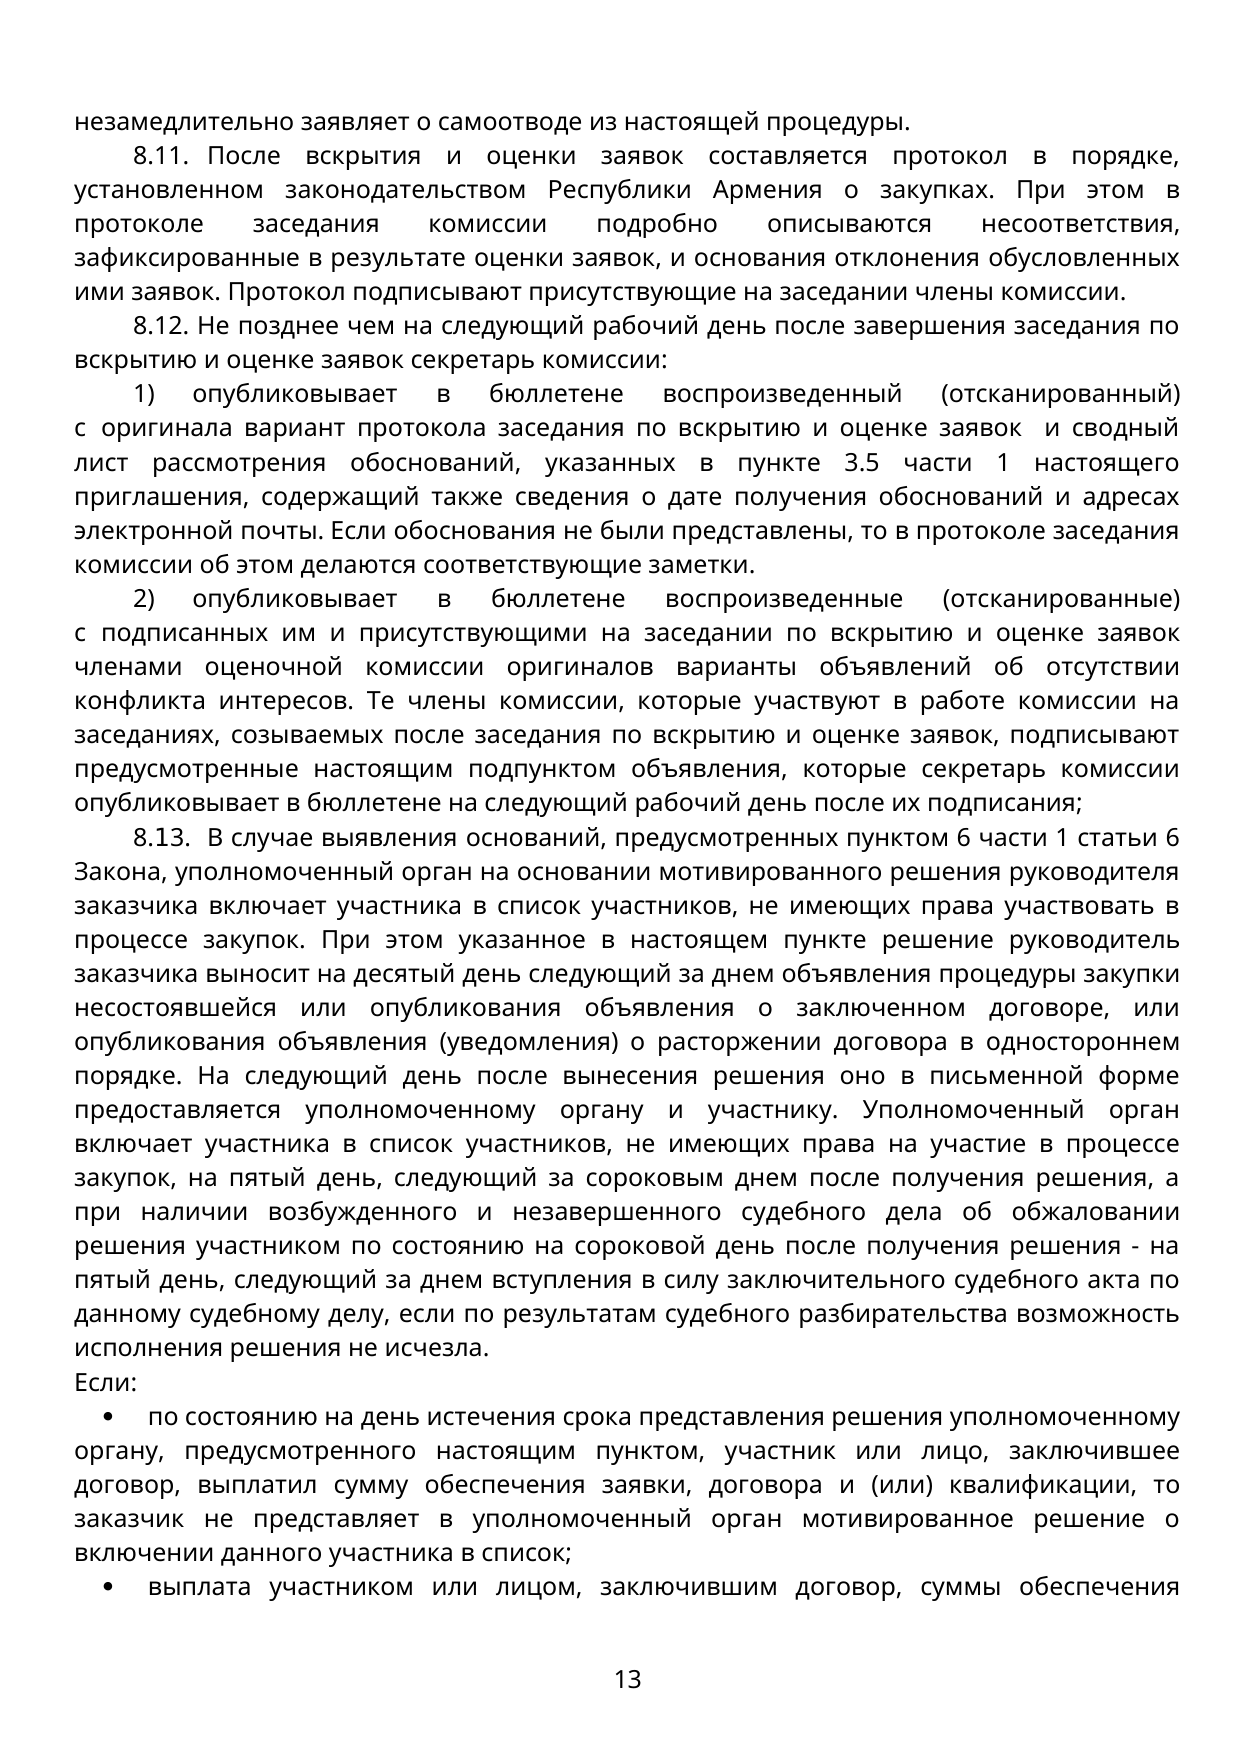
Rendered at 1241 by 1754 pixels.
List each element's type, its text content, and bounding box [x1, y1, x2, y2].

text 8.11. После вскрытия и оценки заявок составляется протокол в порядке, установленном законодательством Республики Армения о закупках. При этом в протоколе заседания комиссии подробно описываются несоответствия, зафиксированные в результате оценки заявок, и основания отклонения обусловленных ими заявок. Протокол подписывают присутствующие на заседании члены комиссии. [74, 137, 1181, 308]
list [74, 1568, 1181, 1603]
list по состоянию на день истечения срока представления решения уполномоченному органу, предусмотренного настоящим пунктом, участник или лицо, заключившее договор, выплатил сумму обеспечения заявки, договора и (или) квалификации, то заказчик не представляет в уполномоченный орган мотивированное решение о включении данного участника в список; [74, 1398, 1181, 1568]
text 8.12. Не позднее чем на следующий рабочий день после завершения заседания по вскрытию и оценке заявок секретарь комиссии: [74, 308, 1181, 376]
text Если: [74, 1364, 1181, 1398]
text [74, 103, 1181, 137]
text 1) опубликовывает в бюллетене воспроизведенный (отсканированный) с оригинала вариант протокола заседания по вскрытию и оценке заявок и сводный лист рассмотрения обоснований, указанных в пункте 3.5 части 1 настоящего приглашения, содержащий также сведения о дате получения обоснований и адресах электронной почты. Если обоснования не были представлены, то в протоколе заседания комиссии об этом делаются соответствующие заметки. [74, 376, 1181, 581]
text 2) опубликовывает в бюллетене воспроизведенные (отсканированные) с подписанных им и присутствующими на заседании по вскрытию и оценке заявок членами оценочной комиссии оригиналов варианты объявлений об отсутствии конфликта интересов. Те члены комиссии, которые участвуют в работе комиссии на заседаниях, созываемых после заседания по вскрытию и оценке заявок, подписывают предусмотренные настоящим подпунктом объявления, которые секретарь комиссии опубликовывает в бюллетене на следующий рабочий день после их подписания; [74, 581, 1181, 819]
text 8.13. В случае выявления оснований, предусмотренных пунктом 6 части 1 статьи 6 Закона, уполномоченный орган на основании мотивированного решения руководителя заказчика включает участника в список участников, не имеющих права участвовать в процессе закупок. При этом указанное в настоящем пункте решение руководитель заказчика выносит на десятый день следующий за днем объявления процедуры закупки несостоявшейся или опубликования объявления о заключенном договоре, или опубликования объявления (уведомления) о расторжении договора в одностороннем порядке. На следующий день после вынесения решения оно в письменной форме предоставляется уполномоченному органу и участнику. Уполномоченный орган включает участника в список участников, не имеющих права на участие в процессе закупок, на пятый день, следующий за сороковым днем после получения решения, а при наличии возбужденного и незавершенного судебного дела об обжаловании решения участником по состоянию на сороковой день после получения решения - на пятый день, следующий за днем вступления в силу заключительного судебного акта по данному судебному делу, если по результатам судебного разбирательства возможность исполнения решения не исчезла. [74, 819, 1181, 1364]
